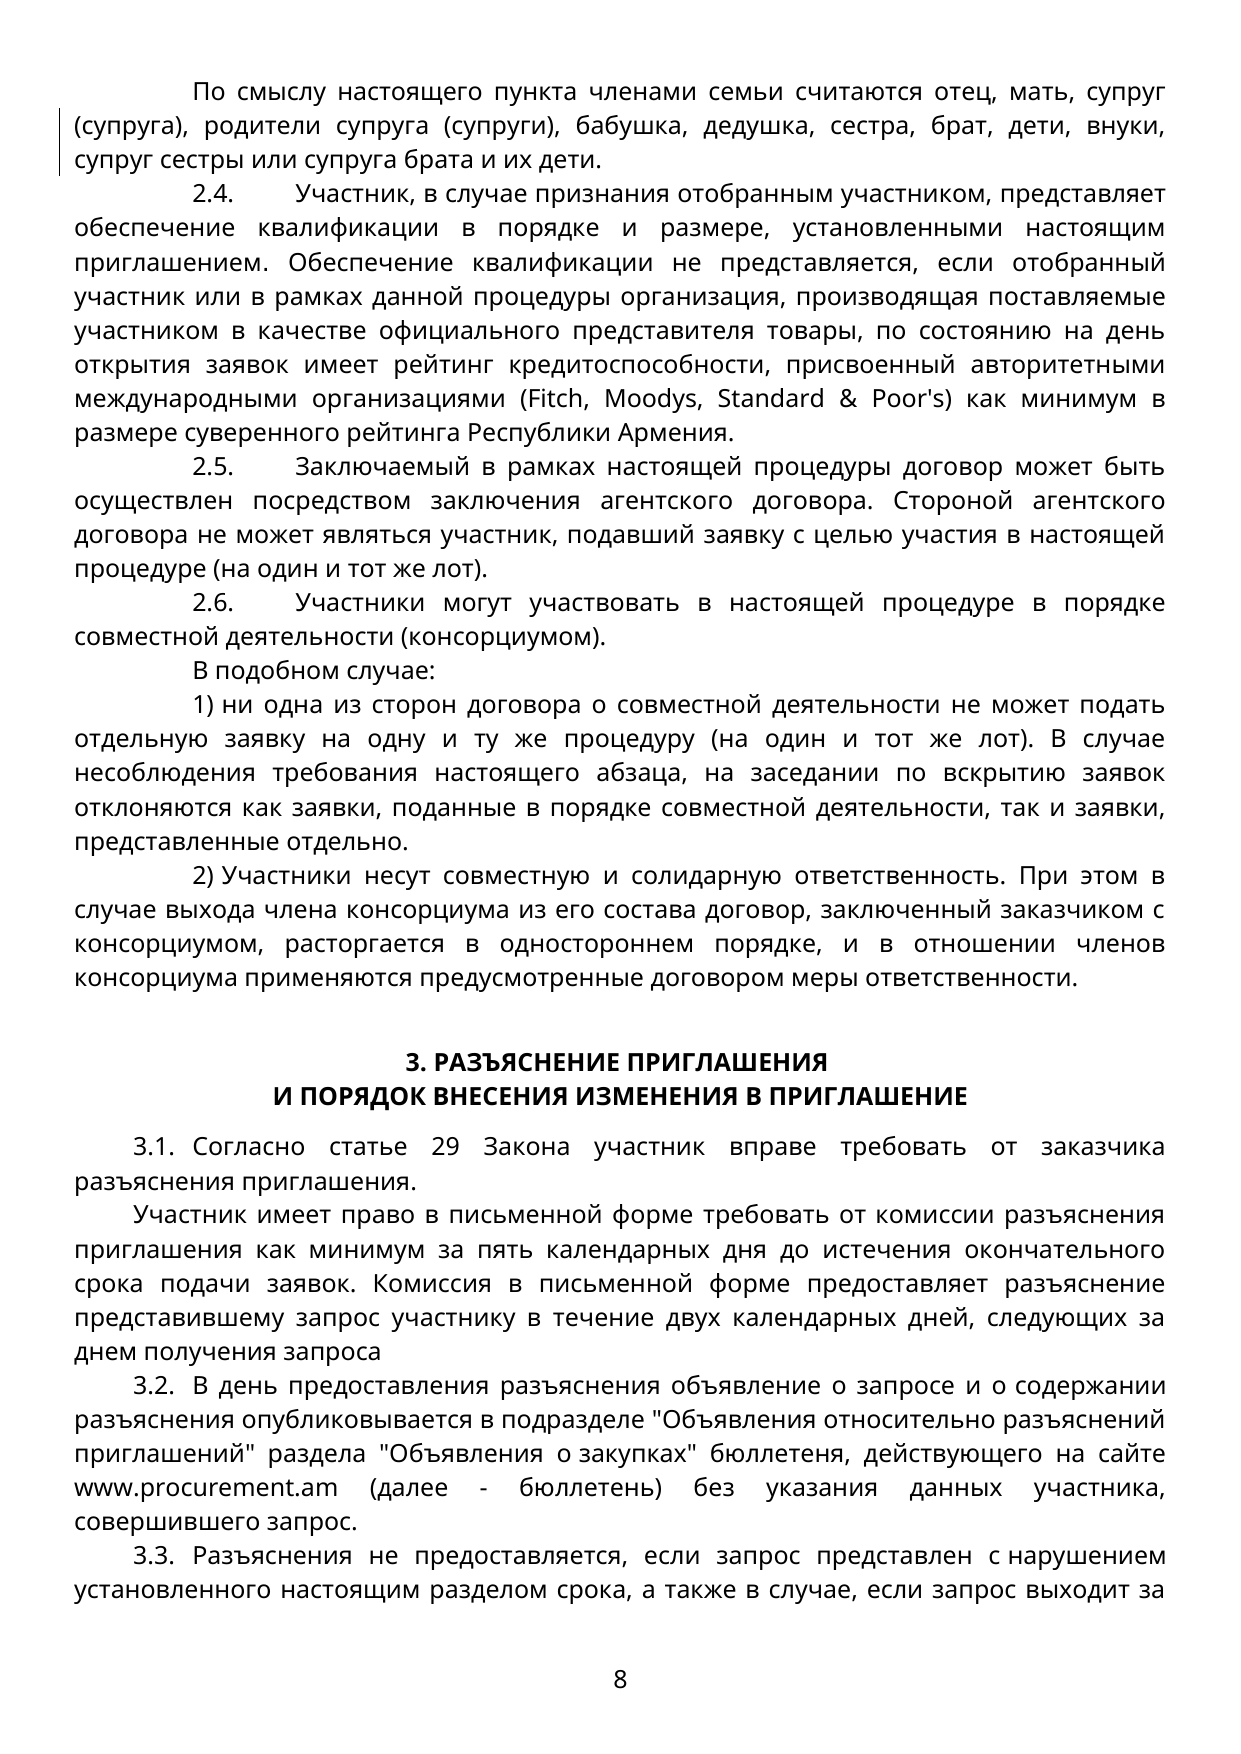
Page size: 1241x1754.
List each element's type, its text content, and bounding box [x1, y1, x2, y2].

text 2.4. Участник, в случае признания отобранным участником, представляет обеспечение квалификации в порядке и размере, установленными настоящим приглашением. Обеспечение квалификации не представляется, если отобранный участник или в рамках данной процедуры организация, производящая поставляемые участником в качестве официального представителя товары, по состоянию на день открытия заявок имеет рейтинг кредитоспособности, присвоенный авторитетными международными организациями (Fitch, Moodys, Standard & Poor's) как минимум в размере суверенного рейтинга Республики Армения. [74, 176, 1167, 448]
text По смыслу настоящего пункта членами семьи считаются отец, мать, супруг (супруга), родители супруга (супруги), бабушка, дедушка, сестра, брат, дети, внуки,супруг сестры или супруга брата и их дети. [74, 74, 1167, 176]
text 3.1. Согласно статье 29 Закона участник вправе требовать от заказчика разъяснения приглашения. [74, 1129, 1167, 1197]
text 2) Участники несут совместную и солидарную ответственность. При этом в случае выхода члена консорциума из его состава договор, заключенный заказчиком с консорциумом, расторгается в одностороннем порядке, и в отношении членов консорциума применяются предусмотренные договором меры ответственности. [74, 857, 1167, 993]
text Участник имеет право в письменной форме требовать от комиссии разъяснения приглашения как минимум за пять календарных дня до истечения окончательного срока подачи заявок. Комиссия в письменной форме предоставляет разъяснение представившему запрос участнику в течение двух календарных дней, следующих за днем получения запроса [74, 1197, 1167, 1367]
text 3. РАЗЪЯСНЕНИЕ ПРИГЛАШЕНИЯ И ПОРЯДОК ВНЕСЕНИЯ ИЗМЕНЕНИЯ В ПРИГЛАШЕНИЕ [74, 1044, 1167, 1112]
text 2.5. Заключаемый в рамках настоящей процедуры договор может быть осуществлен посредством заключения агентского договора. Стороной агентского договора не может являться участник, подавший заявку с целью участия в настоящей процедуре (на один и тот же лот). [74, 448, 1167, 585]
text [74, 1538, 1167, 1606]
text 3.2. В день предоставления разъяснения объявление о запросе и о содержании разъяснения опубликовывается в подразделе "Объявления относительно разъяснений приглашений" раздела "Объявления о закупках" бюллетеня, действующего на сайте www.procurement.am (далее - бюллетень) без указания данных участника, совершившего запрос. [74, 1367, 1167, 1538]
text 1) ни одна из сторон договора о совместной деятельности не может подать отдельную заявку на одну и ту же процедуру (на один и тот же лот). В случае несоблюдения требования настоящего абзаца, на заседании по вскрытию заявок отклоняются как заявки, поданные в порядке совместной деятельности, так и заявки, представленные отдельно. [74, 687, 1167, 857]
text 2.6. Участники могут участвовать в настоящей процедуре в порядке совместной деятельности (консорциумом). [74, 585, 1167, 653]
text В подобном случае: [74, 653, 1167, 687]
